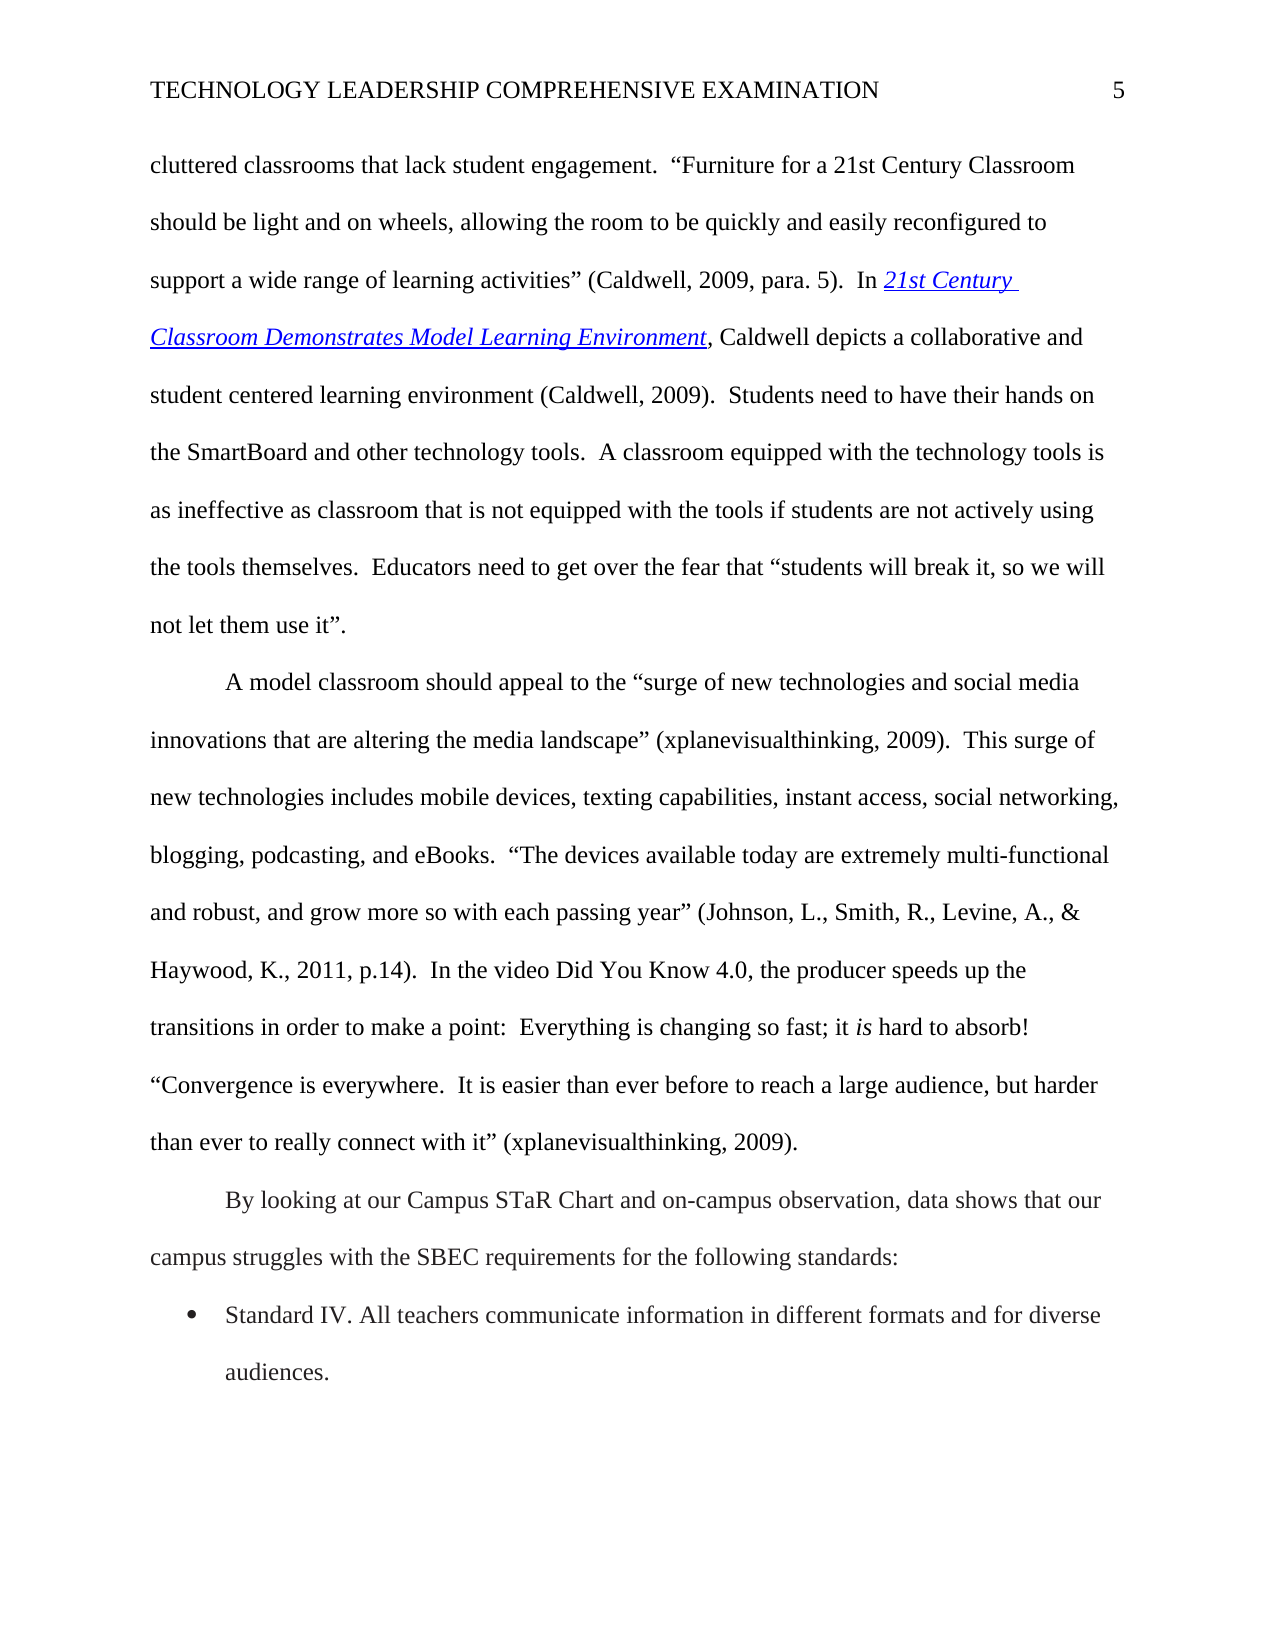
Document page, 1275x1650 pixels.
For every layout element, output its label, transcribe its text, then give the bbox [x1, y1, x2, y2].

text By looking at our Campus STaR Chart and on-campus observation, data shows that our campus struggles with the SBEC requirements for the following standards: [150, 1185, 1125, 1271]
text A model classroom should appeal to the “surge of new technologies and social media innovations that are altering the media landscape” (xplanevisualthinking, 2009). This surge of new technologies includes mobile devices, texting capabilities, instant access, social networking, blogging, podcasting, and eBooks. “The devices available today are extremely multi-functional and robust, and grow more so with each passing year” (Johnson, L., Smith, R., Levine, A., & Haywood, K., 2011, p.14). In the video Did You Know 4.0, the producer speeds up the transitions in order to make a point: Everything is changing so fast; it is hard to absorb! “Convergence is everywhere. It is easier than ever before to reach a large audience, but harder than ever to really connect with it” (xplanevisualthinking, 2009). [150, 667, 1125, 1156]
list Standard IV. All teachers communicate information in different formats and for diverse audiences. [187, 1300, 1125, 1386]
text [150, 150, 1125, 639]
